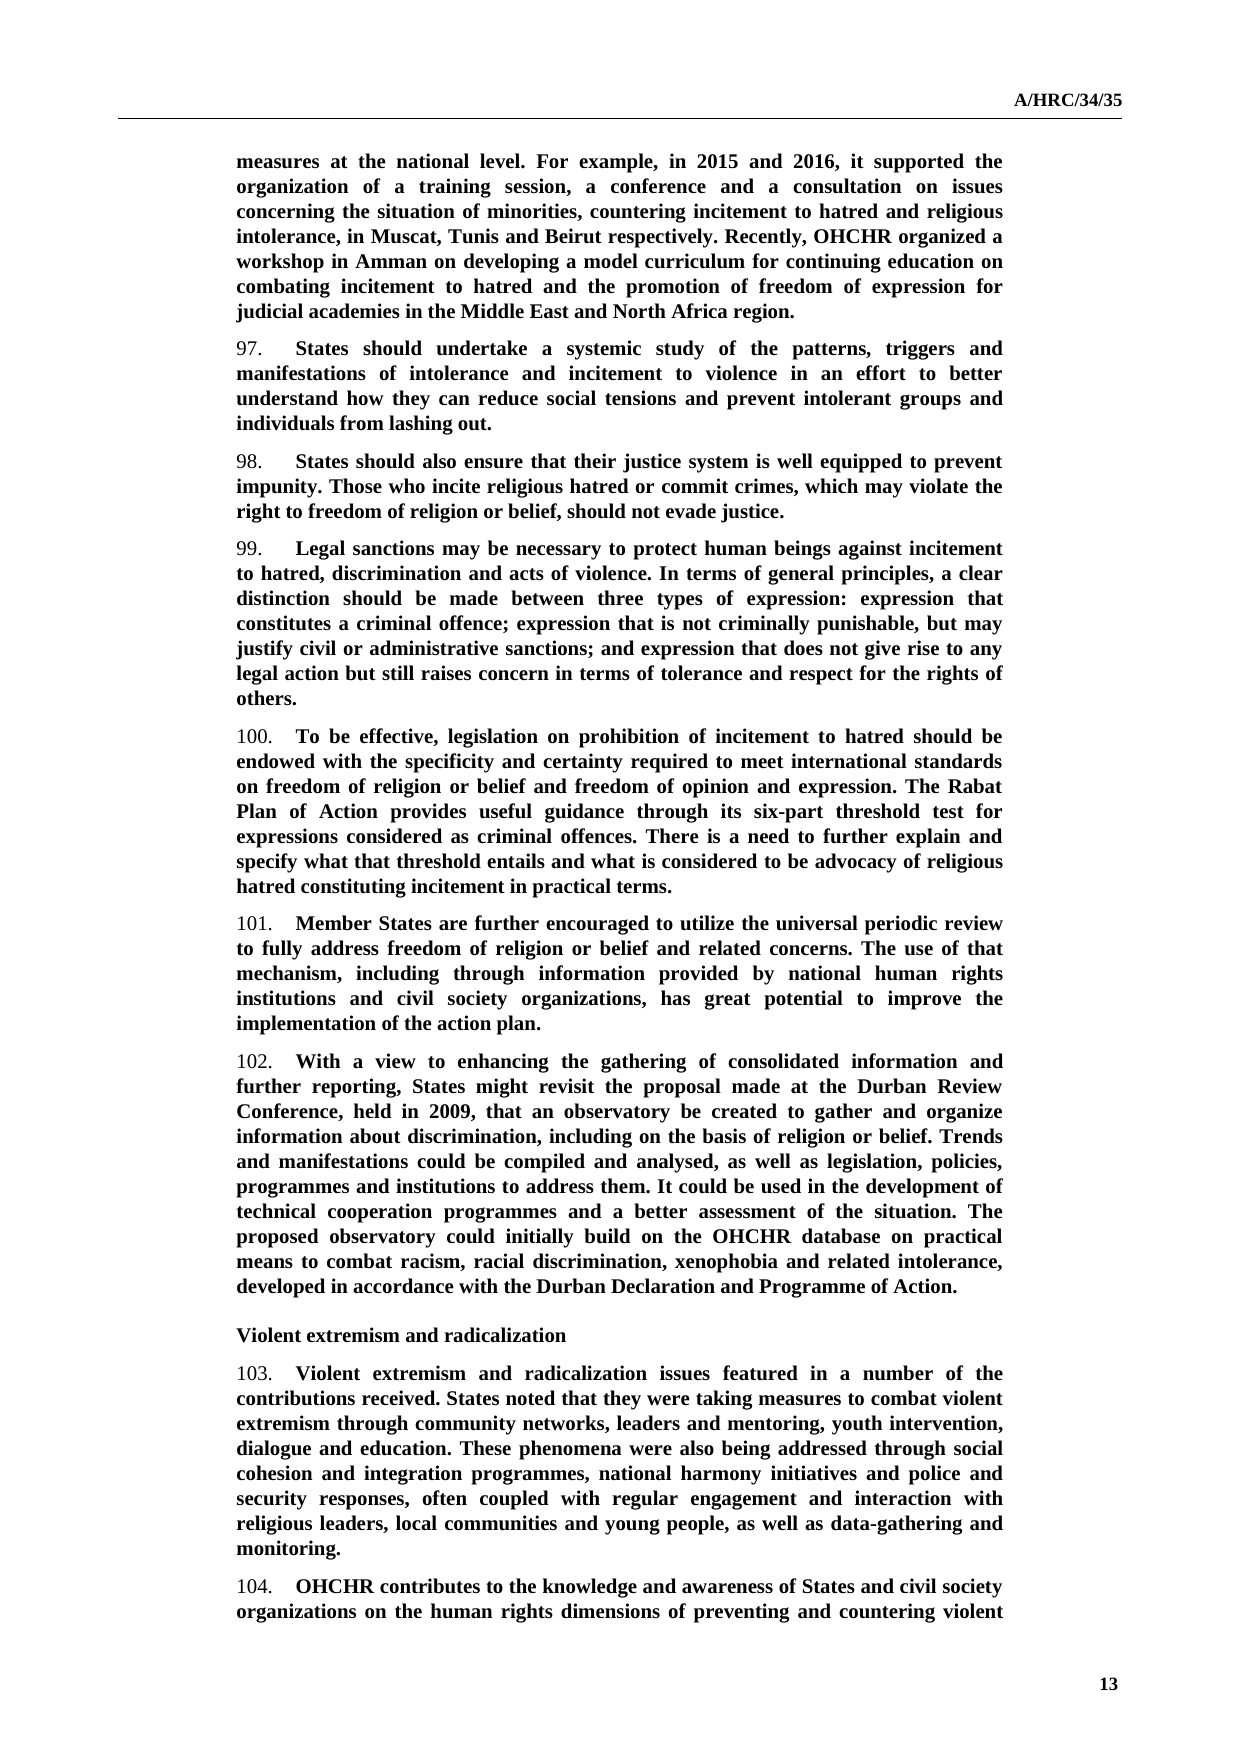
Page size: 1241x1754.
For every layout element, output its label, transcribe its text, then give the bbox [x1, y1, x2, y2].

text 102. With a view to enhancing the gathering of consolidated information and further reporting, States might revisit the proposal made at the Durban Review Conference, held in 2009, that an observatory be created to gather and organize information about discrimination, including on the basis of religion or belief. Trends and manifestations could be compiled and analysed, as well as legislation, policies, programmes and institutions to address them. It could be used in the development of technical cooperation programmes and a better assessment of the situation. The proposed observatory could initially build on the OHCHR database on practical means to combat racism, racial discrimination, xenophobia and related intolerance, developed in accordance with the Durban Declaration and Programme of Action. [236, 1048, 1004, 1298]
text 98. States should also ensure that their justice system is well equipped to prevent impunity. Those who incite religious hatred or commit crimes, which may violate the right to freedom of religion or belief, should not evade justice. [236, 448, 1004, 523]
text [236, 148, 1004, 323]
text 97. States should undertake a systemic study of the patterns, triggers and manifestations of intolerance and incitement to violence in an effort to better understand how they can reduce social tensions and prevent intolerant groups and individuals from lashing out. [236, 335, 1004, 435]
text 99. Legal sanctions may be necessary to protect human beings against incitement to hatred, discrimination and acts of violence. In terms of general principles, a clear distinction should be made between three types of expression: expression that constitutes a criminal offence; expression that is not criminally punishable, but may justify civil or administrative sanctions; and expression that does not give rise to any legal action but still raises concern in terms of tolerance and respect for the rights of others. [236, 535, 1004, 710]
text 101. Member States are further encouraged to utilize the universal periodic review to fully address freedom of religion or belief and related concerns. The use of that mechanism, including through information provided by national human rights institutions and civil society organizations, has great potential to improve the implementation of the action plan. [236, 910, 1004, 1035]
text Violent extremism and radicalization [118, 1323, 1004, 1348]
text 100. To be effective, legislation on prohibition of incitement to hatred should be endowed with the specificity and certainty required to meet international standards on freedom of religion or belief and freedom of opinion and expression. The Rabat Plan of Action provides useful guidance through its six-part threshold test for expressions considered as criminal offences. There is a need to further explain and specify what that threshold entails and what is considered to be advocacy of religious hatred constituting incitement in practical terms. [236, 723, 1004, 898]
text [236, 1573, 1004, 1623]
text 103. Violent extremism and radicalization issues featured in a number of the contributions received. States noted that they were taking measures to combat violent extremism through community networks, leaders and mentoring, youth intervention, dialogue and education. These phenomena were also being addressed through social cohesion and integration programmes, national harmony initiatives and police and security responses, often coupled with regular engagement and interaction with religious leaders, local communities and young people, as well as data-gathering and monitoring. [236, 1360, 1004, 1560]
